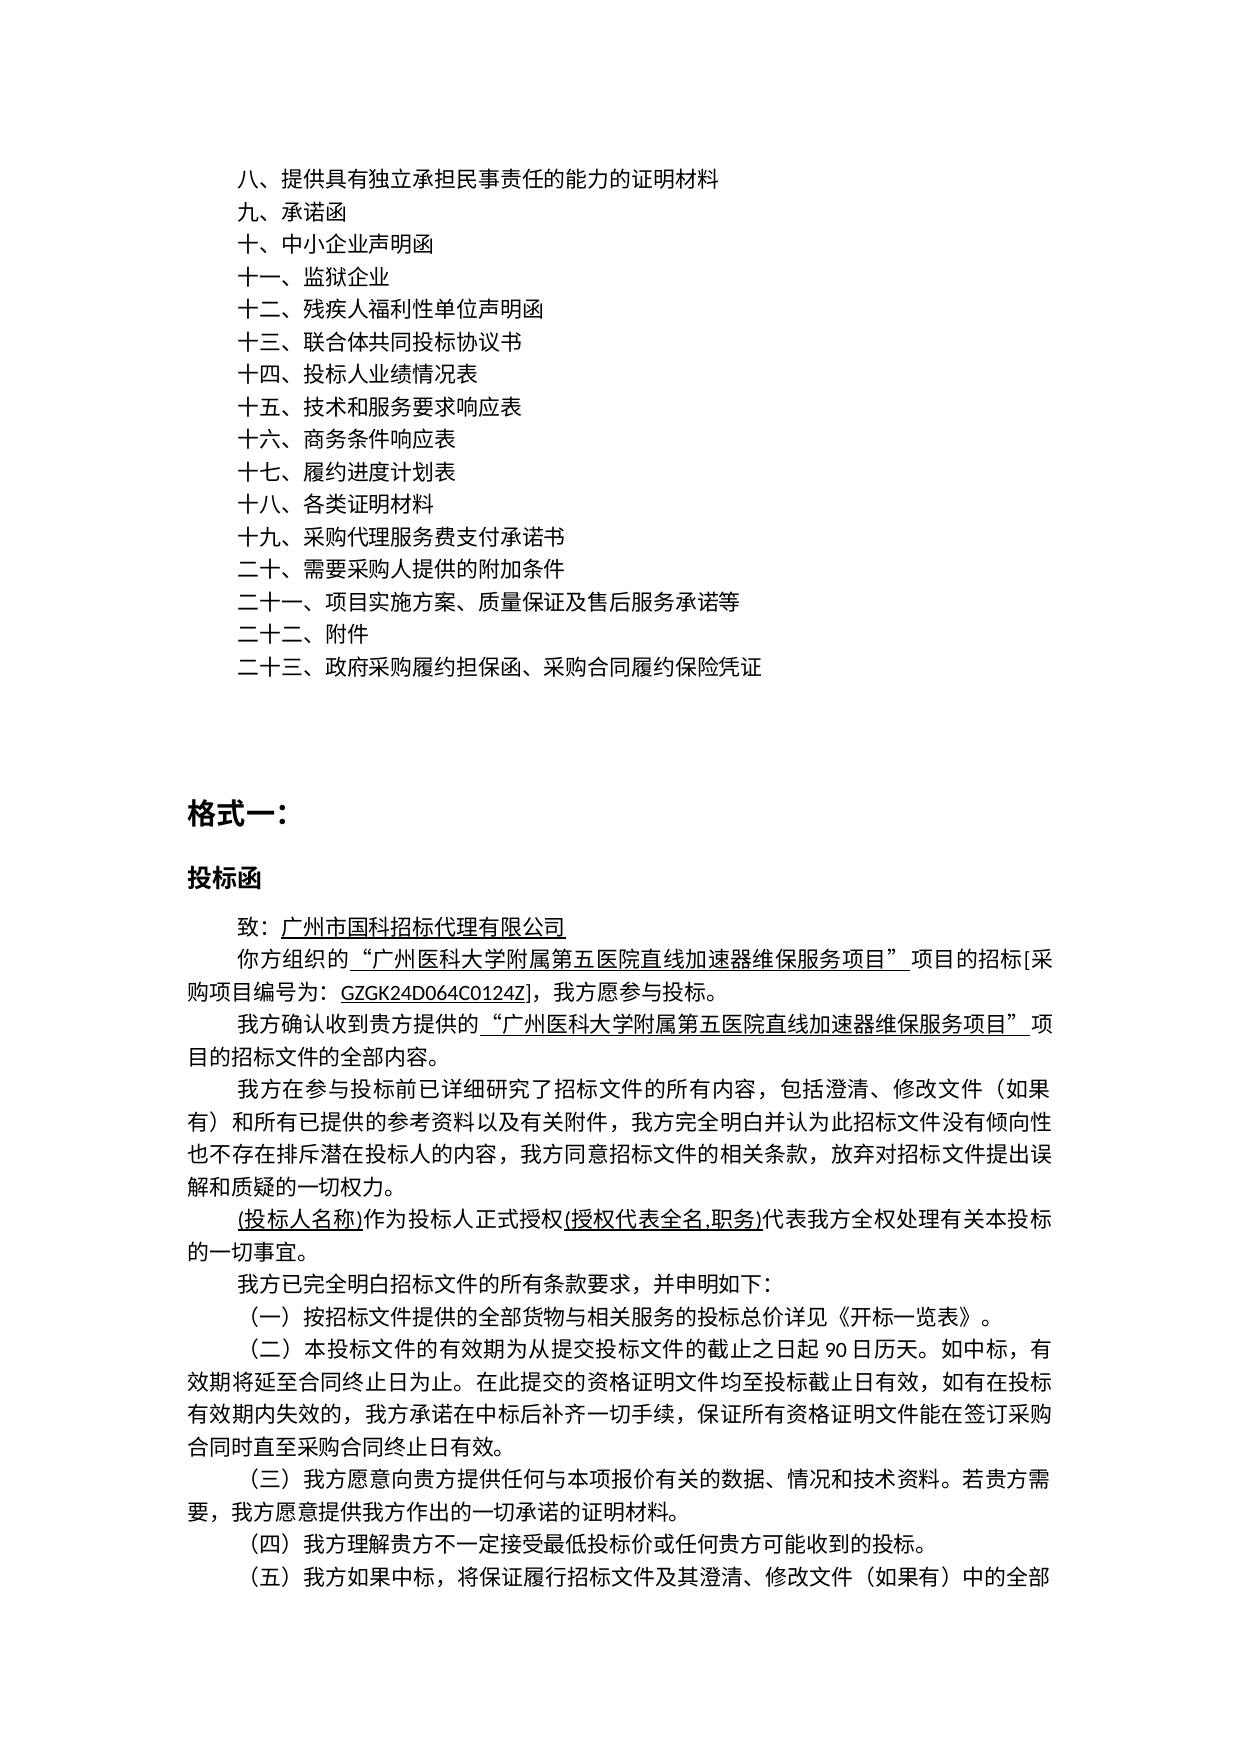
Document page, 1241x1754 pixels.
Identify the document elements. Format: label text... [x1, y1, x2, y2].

text 十五、技术和服务要求响应表 [187, 389, 1053, 422]
text （三）我方愿意向贵方提供任何与本项报价有关的数据、情况和技术资料。若贵方需要，我方愿意提供我方作出的一切承诺的证明材料。 [187, 1462, 1053, 1527]
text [187, 1559, 1053, 1592]
text 十六、商务条件响应表 [187, 422, 1053, 454]
text 你方组织的“广州医科大学附属第五医院直线加速器维保服务项目”项目的招标[采购项目编号为：GZGK24D064C0124Z]，我方愿参与投标。 [187, 942, 1053, 1007]
text 十、中小企业声明函 [187, 227, 1053, 259]
text 致：广州市国科招标代理有限公司 [187, 909, 1053, 942]
text 十九、采购代理服务费支付承诺书 [187, 519, 1053, 552]
text （二）本投标文件的有效期为从提交投标文件的截止之日起90日历天。如中标，有效期将延至合同终止日为止。在此提交的资格证明文件均至投标截止日有效，如有在投标有效期内失效的，我方承诺在中标后补齐一切手续，保证所有资格证明文件能在签订采购合同时直至采购合同终止日有效。 [187, 1332, 1053, 1462]
text 格式一： [187, 779, 1053, 844]
text 九、承诺函 [187, 194, 1053, 227]
text 我方已完全明白招标文件的所有条款要求，并申明如下： [187, 1267, 1053, 1299]
text 十八、各类证明材料 [187, 487, 1053, 519]
text 我方在参与投标前已详细研究了招标文件的所有内容，包括澄清、修改文件（如果有）和所有已提供的参考资料以及有关附件，我方完全明白并认为此招标文件没有倾向性，也不存在排斥潜在投标人的内容，我方同意招标文件的相关条款，放弃对招标文件提出误解和质疑的一切权力。 [187, 1072, 1053, 1202]
text (投标人名称)作为投标人正式授权(授权代表全名,职务)代表我方全权处理有关本投标的一切事宜。 [187, 1202, 1053, 1267]
text （四）我方理解贵方不一定接受最低投标价或任何贵方可能收到的投标。 [187, 1527, 1053, 1559]
text 十二、残疾人福利性单位声明函 [187, 292, 1053, 324]
text 十四、投标人业绩情况表 [187, 357, 1053, 389]
text 十七、履约进度计划表 [187, 454, 1053, 487]
text 十三、联合体共同投标协议书 [187, 324, 1053, 357]
text 八、提供具有独立承担民事责任的能力的证明材料 [187, 162, 1053, 194]
text 十一、监狱企业 [187, 259, 1053, 292]
text 我方确认收到贵方提供的“广州医科大学附属第五医院直线加速器维保服务项目”项目的招标文件的全部内容。 [187, 1007, 1053, 1072]
text 投标函 [187, 844, 1053, 909]
text 二十、需要采购人提供的附加条件 [187, 552, 1053, 584]
text （一）按招标文件提供的全部货物与相关服务的投标总价详见《开标一览表》。 [187, 1299, 1053, 1332]
text 二十一、项目实施方案、质量保证及售后服务承诺等 [187, 584, 1053, 617]
text 二十三、政府采购履约担保函、采购合同履约保险凭证 [187, 649, 1053, 682]
text 二十二、附件 [187, 617, 1053, 649]
